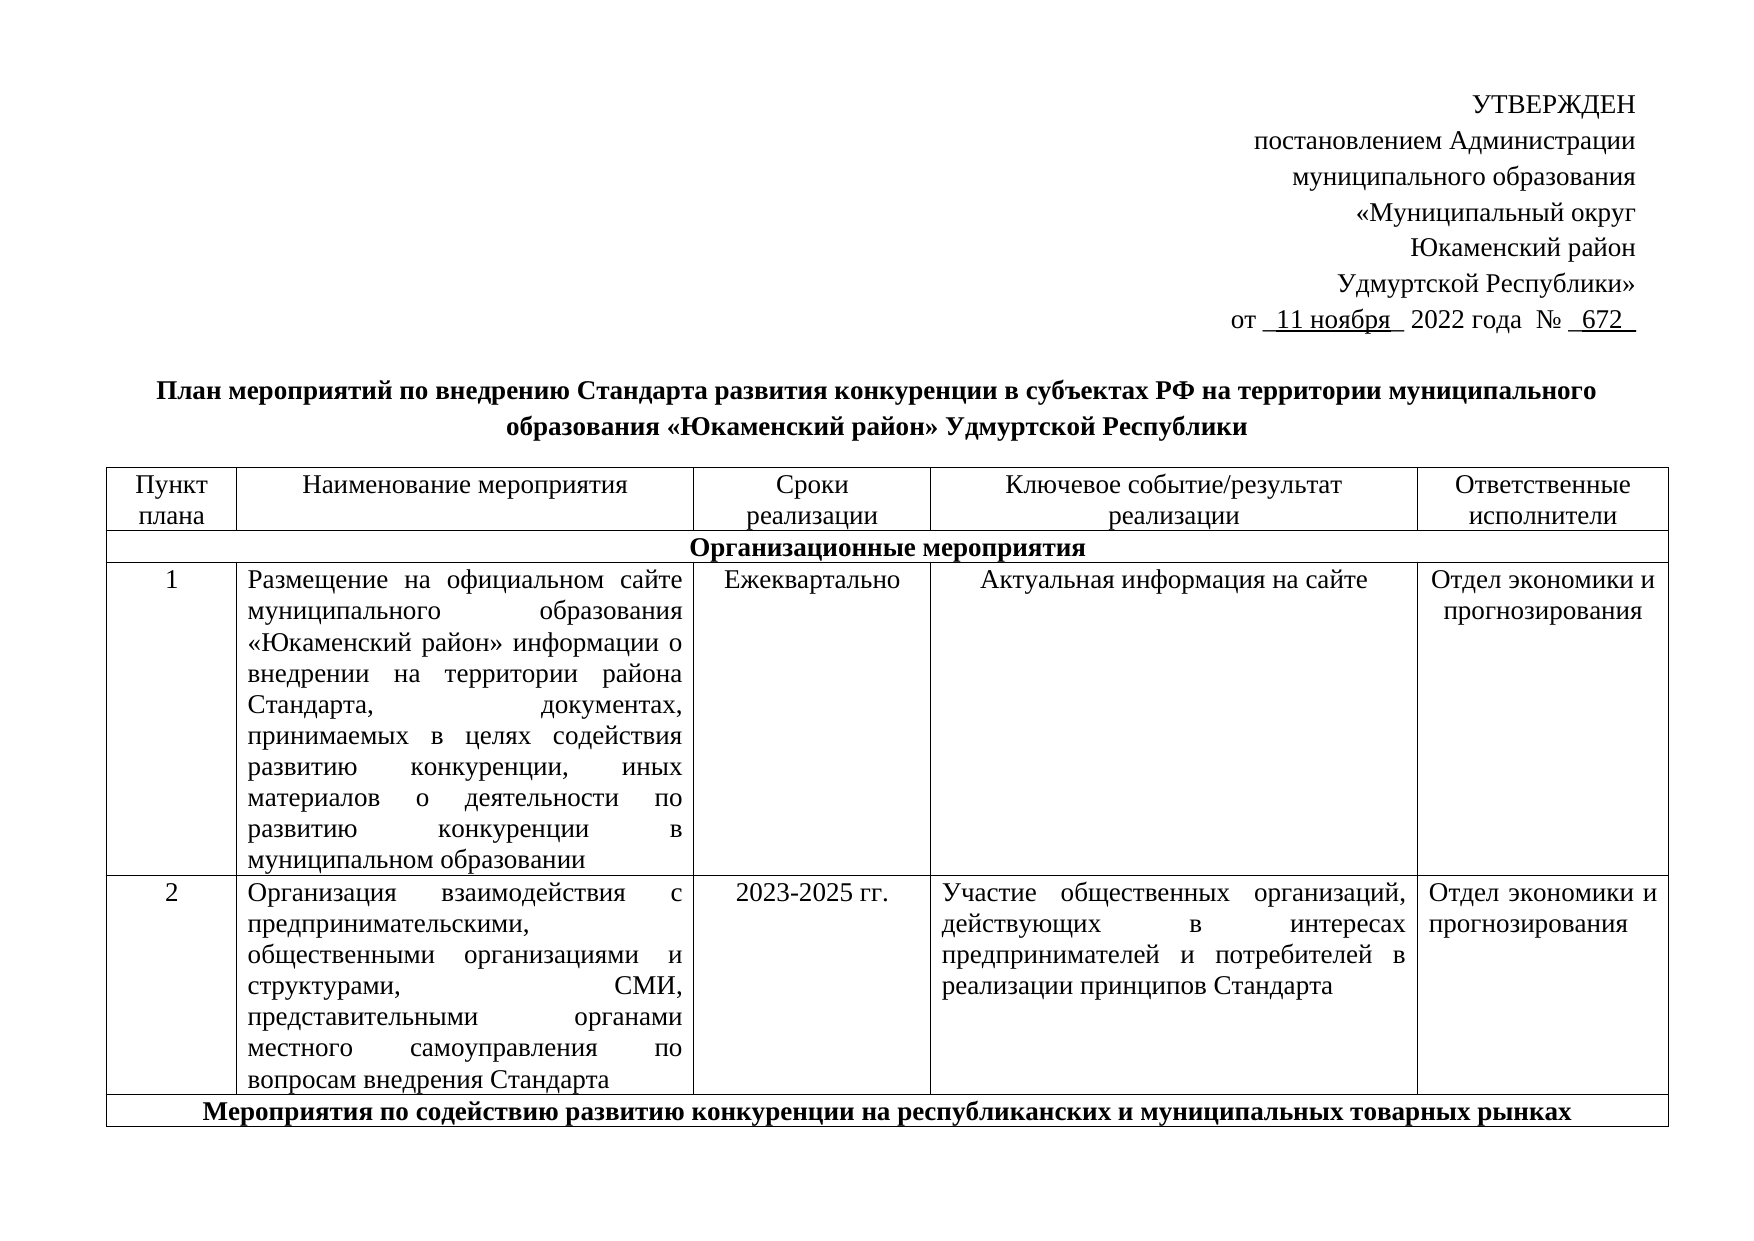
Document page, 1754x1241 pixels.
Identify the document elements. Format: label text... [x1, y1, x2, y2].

text от _11 ноября_ 2022 года № _672_ [118, 303, 1636, 334]
table_cell Организационные мероприятия [107, 531, 1668, 562]
text Удмуртской Республики» [118, 267, 1636, 298]
table_cell 2 [107, 876, 236, 1094]
table_cell Отдел экономики и прогнозирования [1418, 876, 1668, 1094]
text «Муниципальный округ [118, 196, 1636, 227]
text План мероприятий по внедрению Стандарта развития конкуренции в субъектах РФ на территории муниципального образования «Юкаменский район» Удмуртской Республики [118, 374, 1636, 441]
table_cell 1 [107, 563, 236, 875]
table_cell Ежеквартально [694, 563, 930, 875]
text Юкаменский район [118, 232, 1636, 263]
text постановлением Администрации [118, 124, 1636, 156]
table_header Ключевое событие/результат реализации [931, 468, 1417, 530]
text муниципального образования [118, 160, 1636, 191]
table_cell Актуальная информация на сайте [931, 563, 1417, 875]
table_header Пункт плана [107, 468, 236, 530]
table_header Сроки реализации [694, 468, 930, 530]
table_cell 2023-2025 гг. [694, 876, 930, 1094]
table_cell Отдел экономики и прогнозирования [1418, 563, 1668, 875]
table_cell Мероприятия по содействию развитию конкуренции на республиканских и муниципальных товарных рынках [107, 1095, 1668, 1126]
table_header Ответственные исполнители [1418, 468, 1668, 530]
text УТВЕРЖДЕН [118, 89, 1636, 120]
table_cell Участие общественных организаций, действующих в интересах предпринимателей и потребителей в реализации принципов Стандарта [931, 876, 1417, 1094]
table_header Наименование мероприятия [237, 468, 693, 530]
table_cell Организация взаимодействия с предпринимательскими, общественными организациями и структурами, СМИ, представительными органами местного самоуправления по вопросам внедрения Стандарта [237, 876, 693, 1094]
table_cell Размещение на официальном сайте муниципального образования «Юкаменский район» информации о внедрении на территории района Стандарта, документах, принимаемых в целях содействия развитию конкуренции, иных материалов о деятельности по развитию конкуренции в муниципальном образовании [237, 563, 693, 875]
